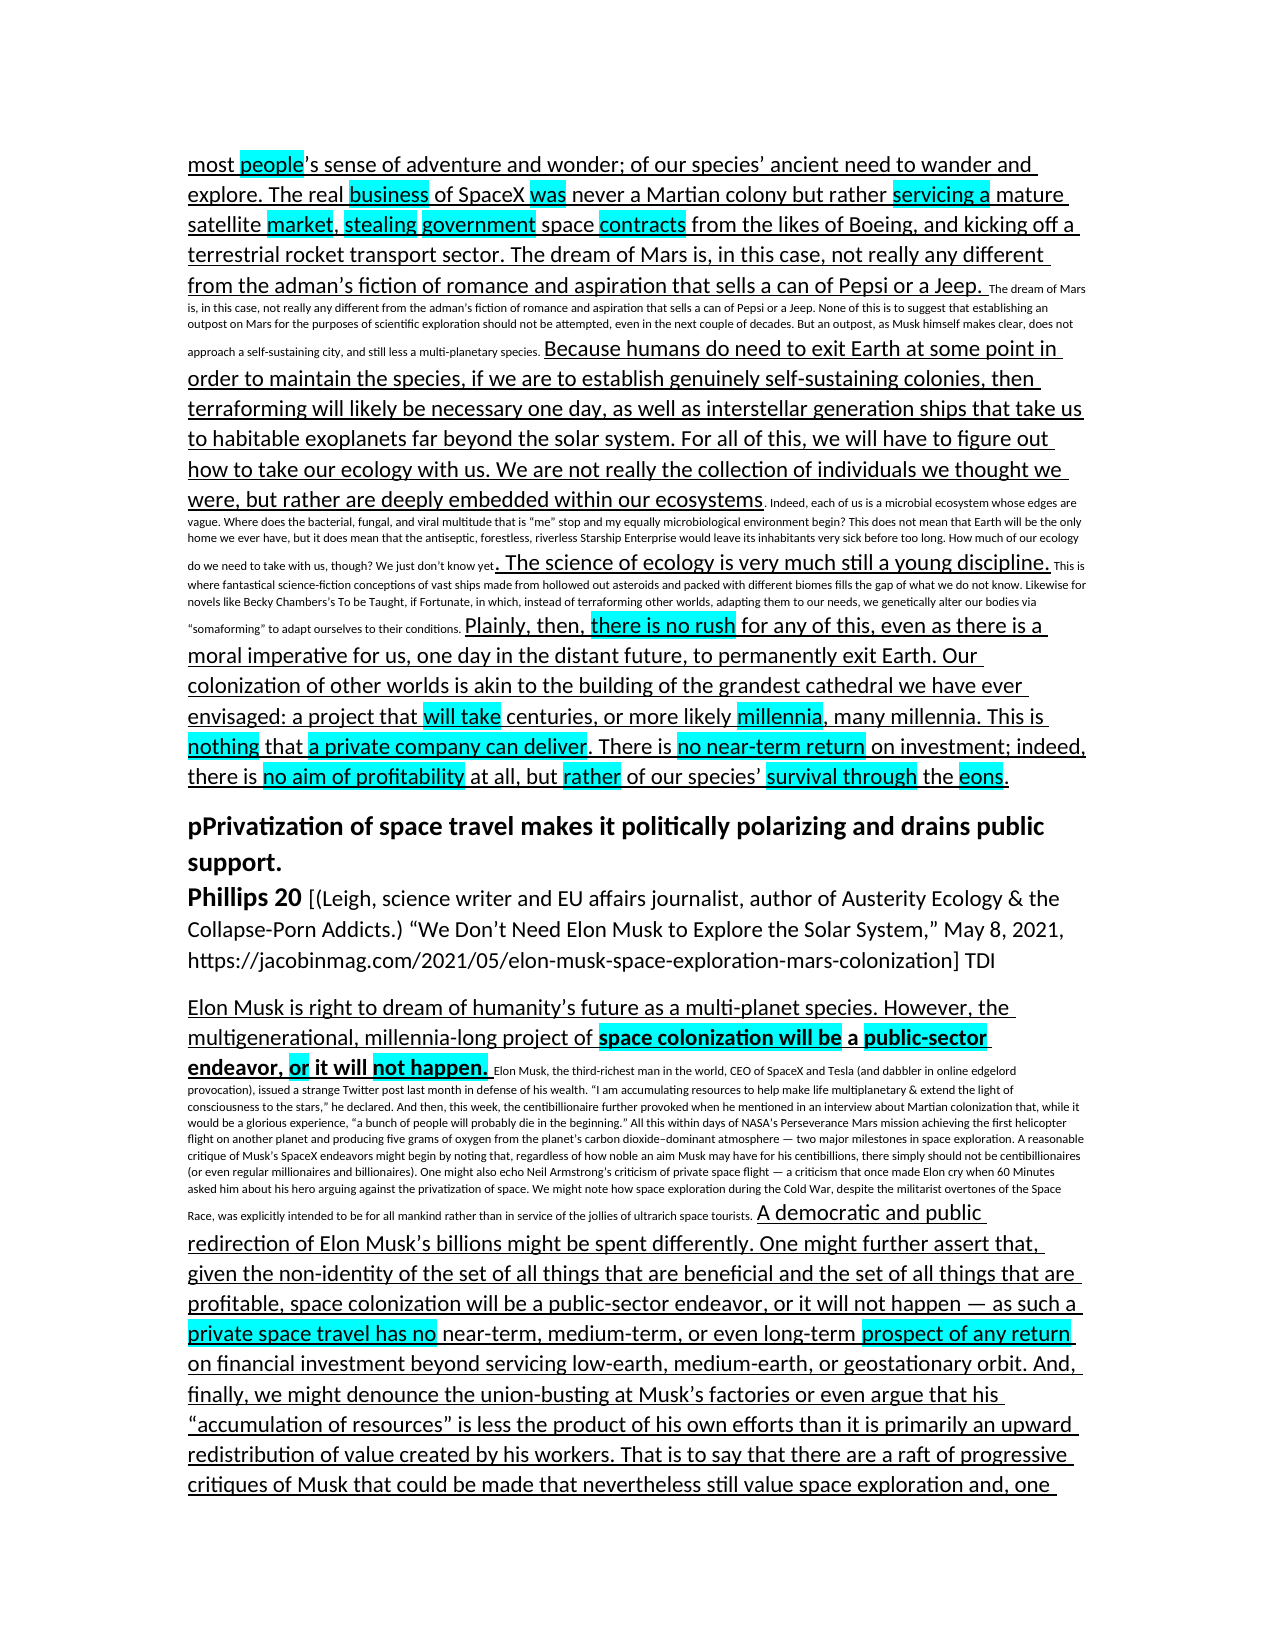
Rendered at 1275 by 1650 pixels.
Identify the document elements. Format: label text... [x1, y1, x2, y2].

text Phillips 20 [(Leigh, science writer and EU affairs journalist, author of Austerity Ecology & the Collapse-Porn Addicts.) “We Don’t Need Elon Musk to Explore the Solar System,” May 8, 2021, https://jacobinmag.com/2021/05/elon-musk-space-exploration-mars-colonization] TDI [187, 880, 1087, 974]
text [187, 150, 1087, 790]
subtitle pPrivatization of space travel makes it politically polarizing and drains public support. [187, 809, 1087, 878]
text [187, 993, 1087, 1498]
